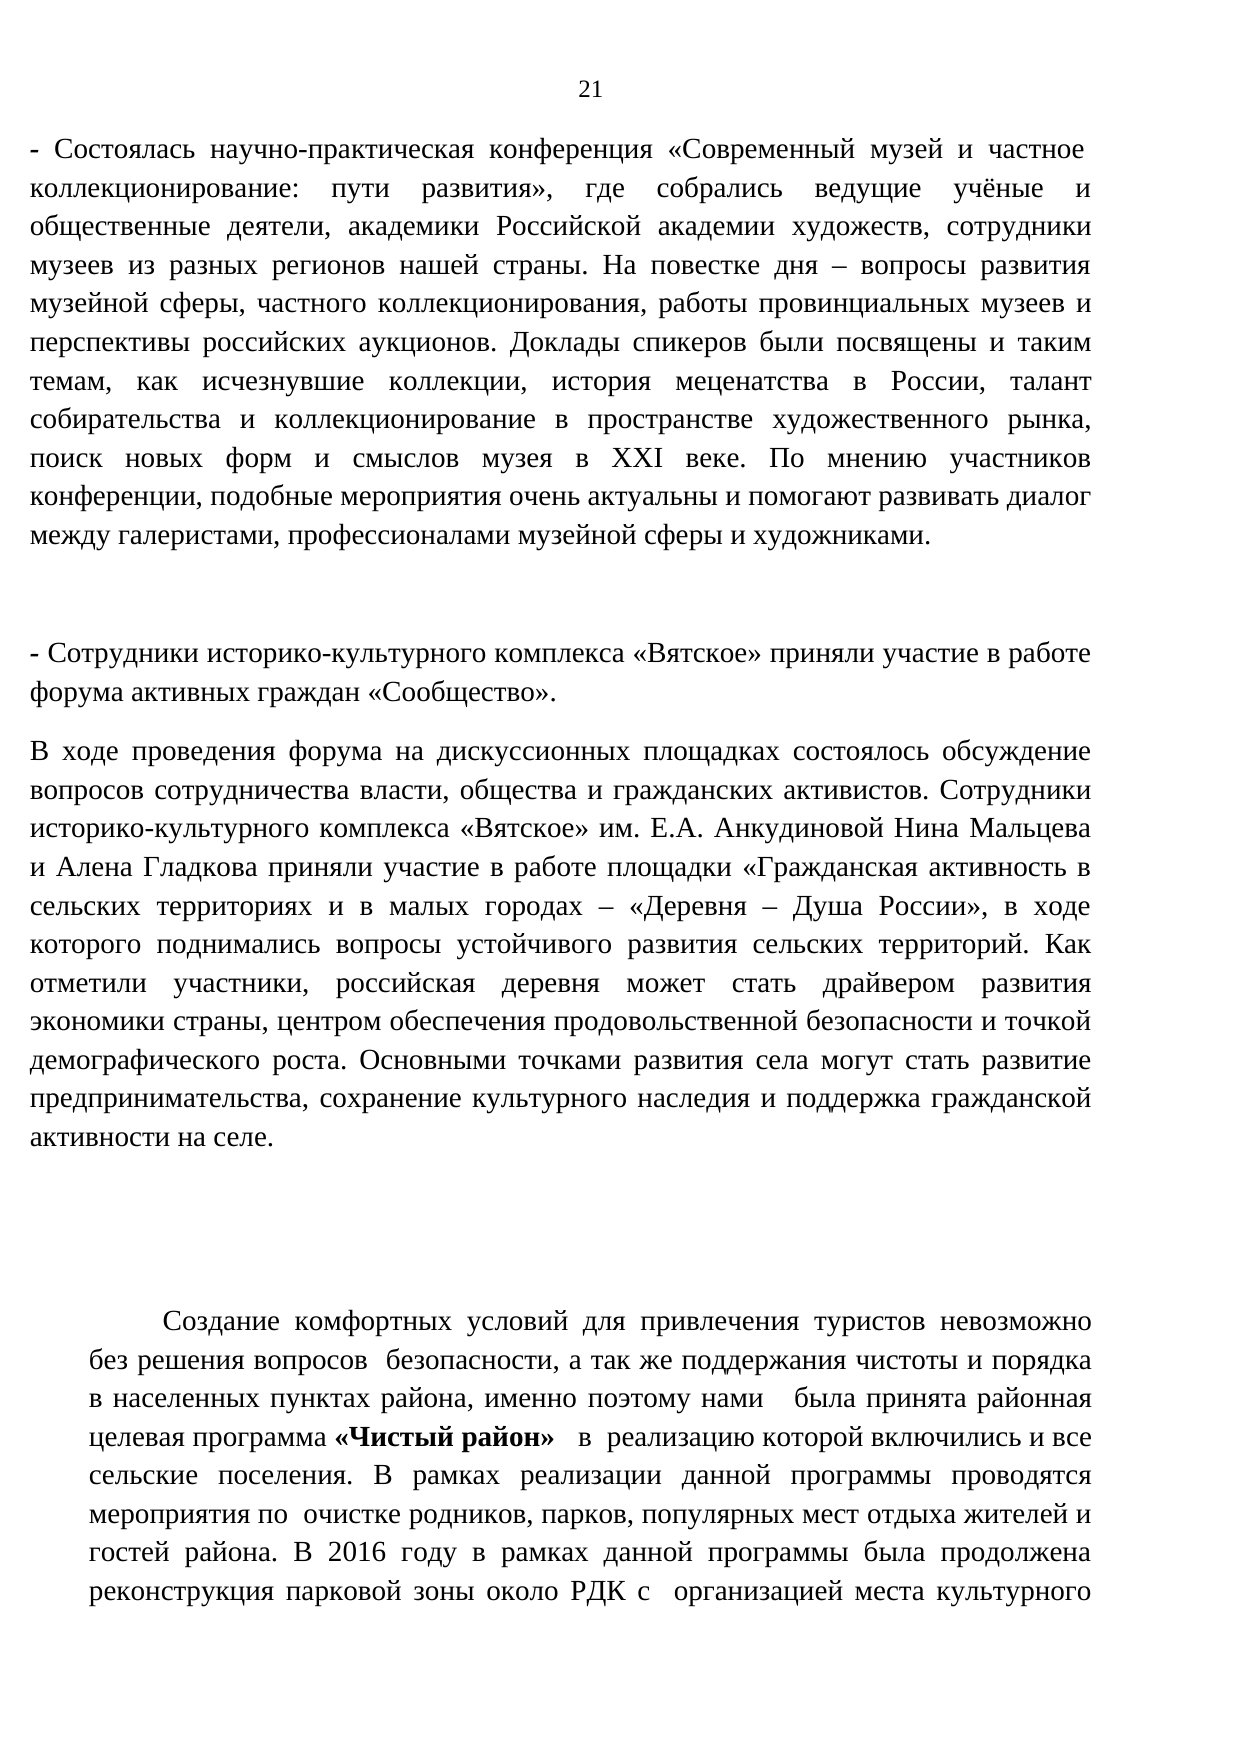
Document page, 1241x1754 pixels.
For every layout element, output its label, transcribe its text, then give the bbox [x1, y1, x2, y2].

text В ходе проведения форума на дискуссионных площадках состоялось обсуждение вопросов сотрудничества власти, общества и гражданских активистов. Сотрудники историко-культурного комплекса «Вятское» им. Е.А. Анкудиновой Нина Мальцева и Алена Гладкова приняли участие в работе площадки «Гражданская активность в сельских территориях и в малых городах – «Деревня – Душа России», в ходе которого поднимались вопросы устойчивого развития сельских территорий. Как отметили участники, российская деревня может стать драйвером развития экономики страны, центром обеспечения продовольственной безопасности и точкой демографического роста. Основными точками развития села могут стать развитие предпринимательства, сохранение культурного наследия и поддержка гражданской активности на селе. [29, 733, 1092, 1152]
text - Состоялась научно-практическая конференция «Современный музей и частное коллекционирование: пути развития», где собрались ведущие учёные и общественные деятели, академики Российской академии художеств, сотрудники музеев из разных регионов нашей страны. На повестке дня – вопросы развития музейной сферы, частного коллекционирования, работы провинциальных музеев и перспективы российских аукционов. Доклады спикеров были посвящены и таким темам, как исчезнувшие коллекции, история меценатства в России, талант собирательства и коллекционирование в пространстве художественного рынка, поиск новых форм и смыслов музея в XXI веке. По мнению участников конференции, подобные мероприятия очень актуальны и помогают развивать диалог между галеристами, профессионалами музейной сферы и художниками. [29, 131, 1092, 550]
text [89, 1303, 1092, 1607]
text - Сотрудники историко-культурного комплекса «Вятское» приняли участие в работе форума активных граждан «Сообщество». [29, 636, 1092, 708]
